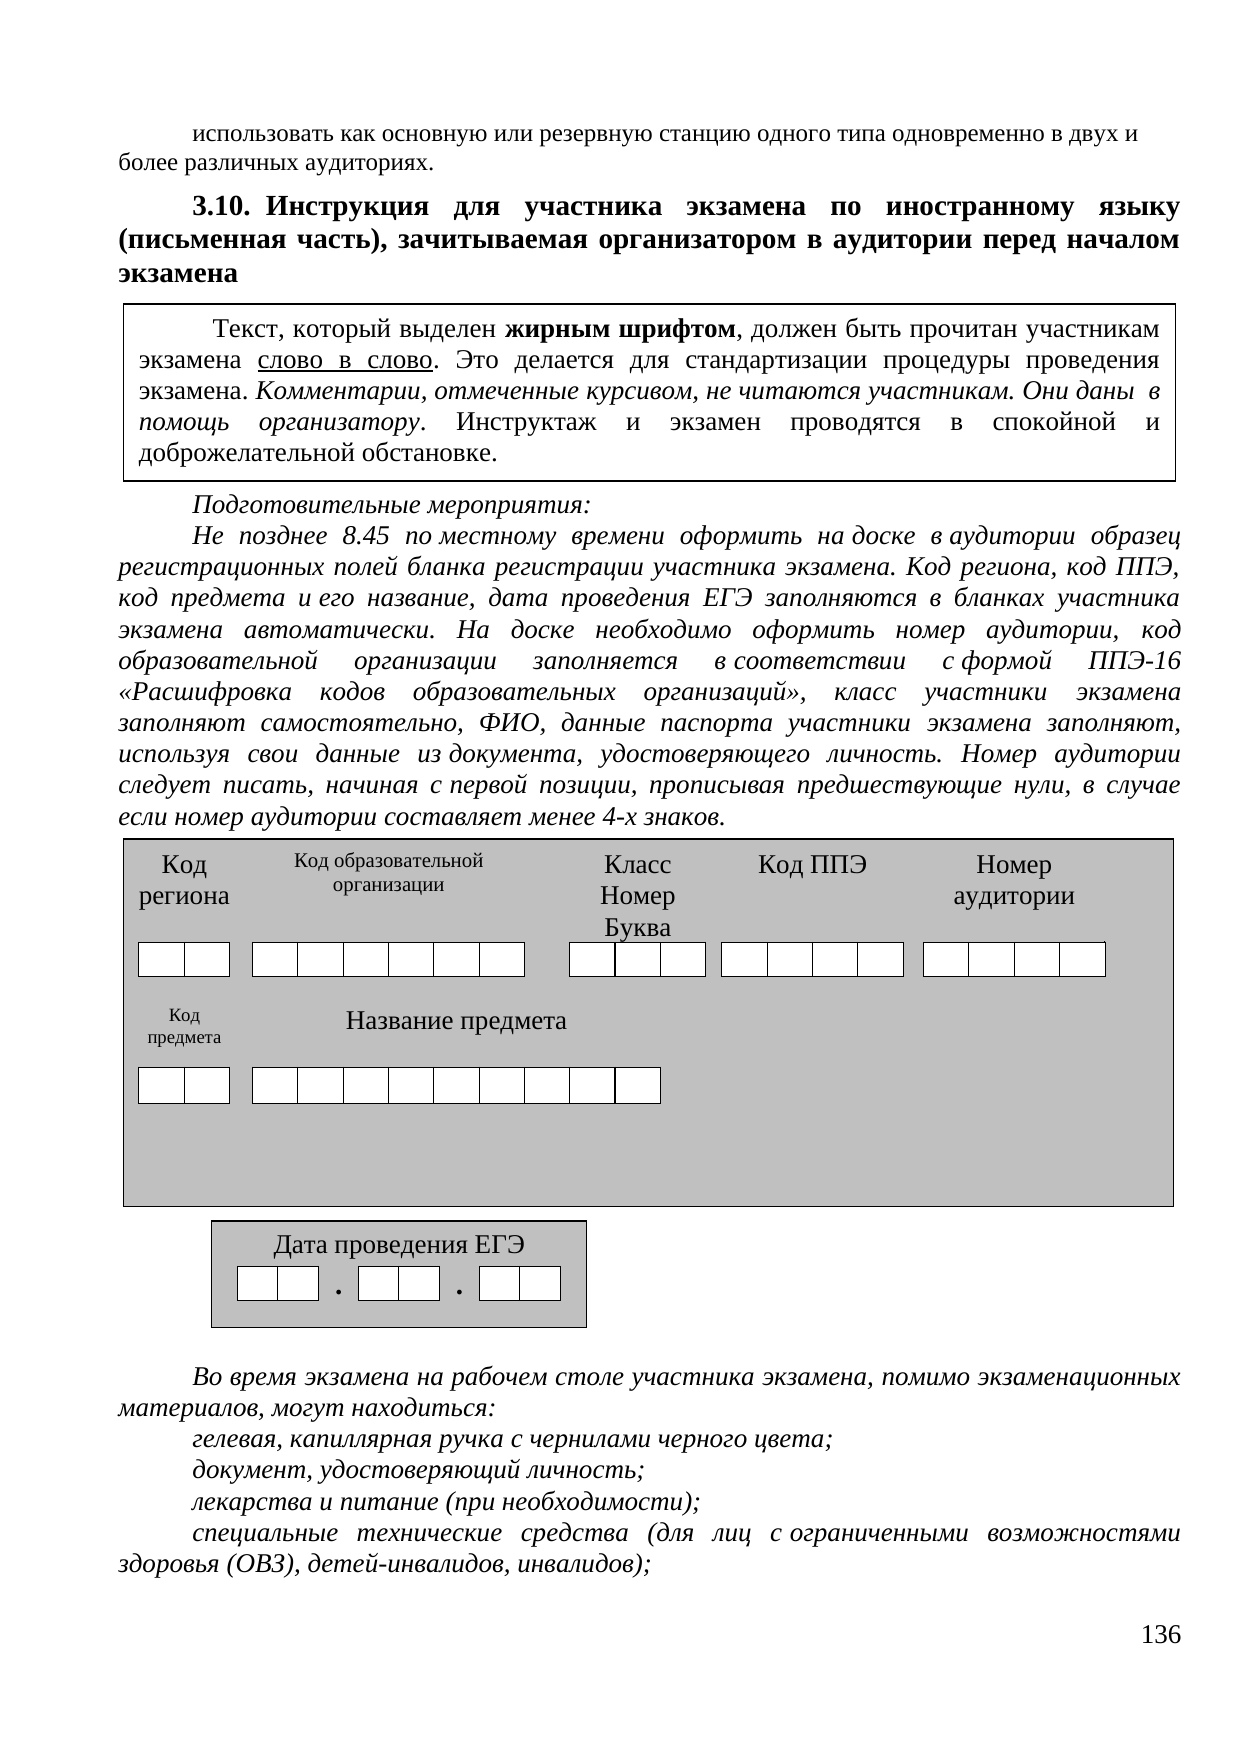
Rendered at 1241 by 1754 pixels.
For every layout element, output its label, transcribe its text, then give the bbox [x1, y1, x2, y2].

text лекарства и питание (при необходимости); [118, 1485, 1181, 1516]
text Подготовительные мероприятия: [118, 488, 1181, 519]
text специальные технические средства (для лиц с ограниченными возможностями здоровья (ОВЗ), детей-инвалидов, инвалидов); [118, 1516, 1181, 1578]
text использовать как основную или резервную станцию одного типа одновременно в двух и более различных аудиториях. [118, 118, 1181, 176]
text Инструкция для участника экзамена по иностранному языку (письменная часть), зачитываемая организатором в аудитории перед началом экзамена [118, 188, 1181, 289]
text Не позднее 8.45 по местному времени оформить на доске в аудитории образец регистрационных полей бланка регистрации участника экзамена. Код региона, код ППЭ, код предмета и его название, дата проведения ЕГЭ заполняются в бланках участника экзамена автоматически. На доске необходимо оформить номер аудитории, код образовательной организации заполняется в соответствии с формой ППЭ-16 «Расшифровка кодов образовательных организаций», класс участники экзамена заполняют самостоятельно, ФИО, данные паспорта участники экзамена заполняют, используя свои данные из документа, удостоверяющего личность. Номер аудитории следует писать, начиная с первой позиции, прописывая предшествующие нули, в случае если номер аудитории составляет менее 4-х знаков. [118, 519, 1181, 831]
text Во время экзамена на рабочем столе участника экзамена, помимо экзаменационных материалов, могут находиться: [118, 1360, 1181, 1422]
text гелевая, капиллярная ручка с чернилами черного цвета; [118, 1422, 1181, 1454]
text документ, удостоверяющий личность; [118, 1454, 1181, 1485]
